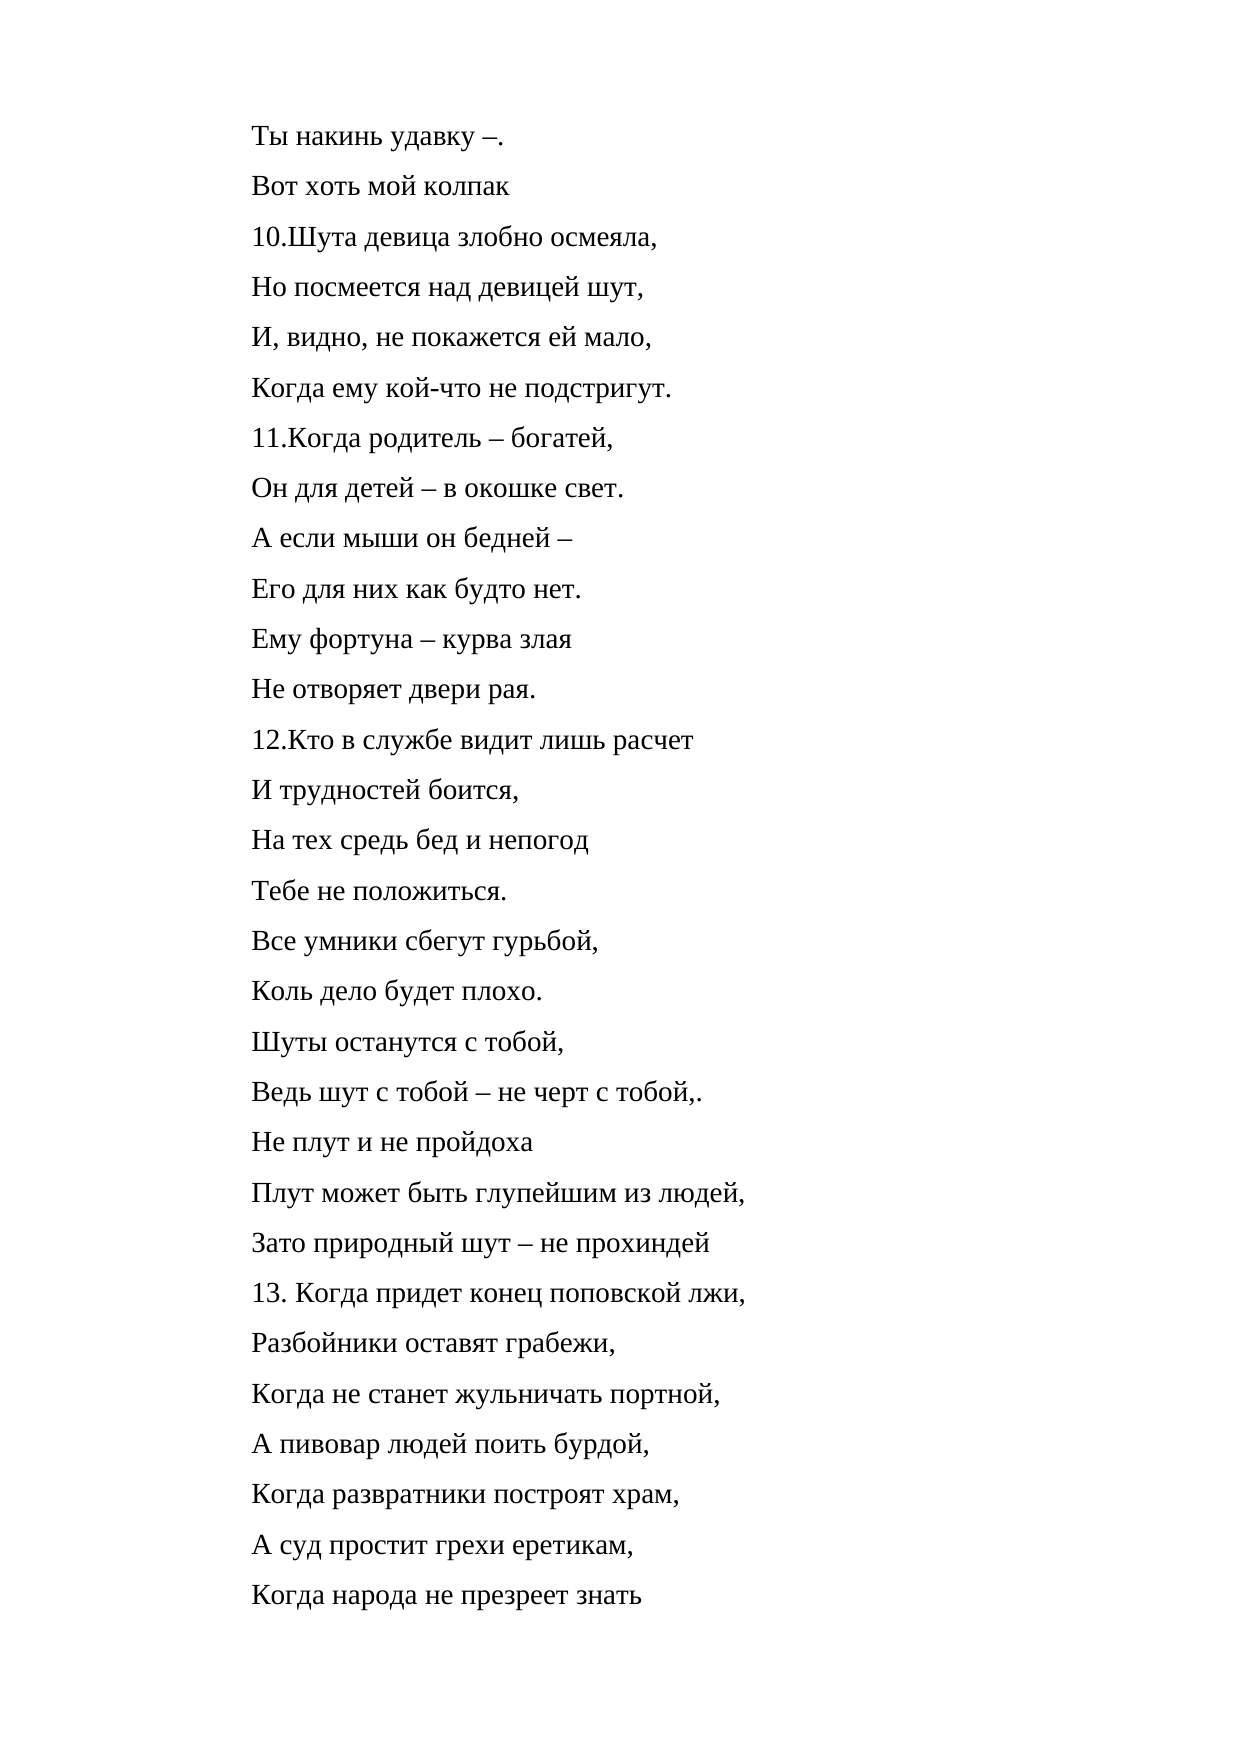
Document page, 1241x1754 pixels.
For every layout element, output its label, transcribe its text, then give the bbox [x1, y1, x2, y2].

text Вот хоть мой колпак [177, 168, 1152, 202]
text 11.Когда родитель – богатей, [177, 420, 1152, 453]
text И трудностей боится, [177, 772, 1152, 806]
text Плут может быть глупейшим из людей, [177, 1175, 1152, 1208]
text Ты накинь удавку –. [177, 118, 1152, 152]
text И, видно, не покажется ей мало, [177, 319, 1152, 353]
text Когда ему кой-что не подстригут. [177, 370, 1152, 403]
text Но посмеется над девицей шут, [177, 269, 1152, 303]
text Коль дело будет плохо. [177, 973, 1152, 1007]
text Разбойники оставят грабежи, [177, 1326, 1152, 1359]
text Зато природный шут – не прохиндей [177, 1225, 1152, 1258]
text Он для детей – в окошке свет. [177, 470, 1152, 504]
text Его для них как будто нет. [177, 571, 1152, 604]
text Все умники сбегут гурьбой, [177, 923, 1152, 957]
text Когда развратники построят храм, [177, 1477, 1152, 1510]
text 13. Когда придет конец поповской лжи, [177, 1275, 1152, 1309]
text Тебе не положиться. [177, 873, 1152, 906]
text 10.Шута девица злобно осмеяла, [177, 219, 1152, 252]
text Когда народа не презреет знать [177, 1577, 1152, 1611]
text Ведь шут с тобой – не черт с тобой,. [177, 1074, 1152, 1108]
text Ему фортуна – курва злая [177, 621, 1152, 655]
text На тех средь бед и непогод [177, 822, 1152, 856]
text А если мыши он бедней – [177, 521, 1152, 554]
text Не отворяет двери рая. [177, 672, 1152, 705]
text А суд простит грехи еретикам, [177, 1527, 1152, 1560]
text 12.Кто в службе видит лишь расчет [177, 722, 1152, 755]
text Не плут и не пройдоха [177, 1124, 1152, 1158]
text А пивовар людей поить бурдой, [177, 1426, 1152, 1460]
text Когда не станет жульничать портной, [177, 1376, 1152, 1409]
text Шуты останутся с тобой, [177, 1024, 1152, 1057]
